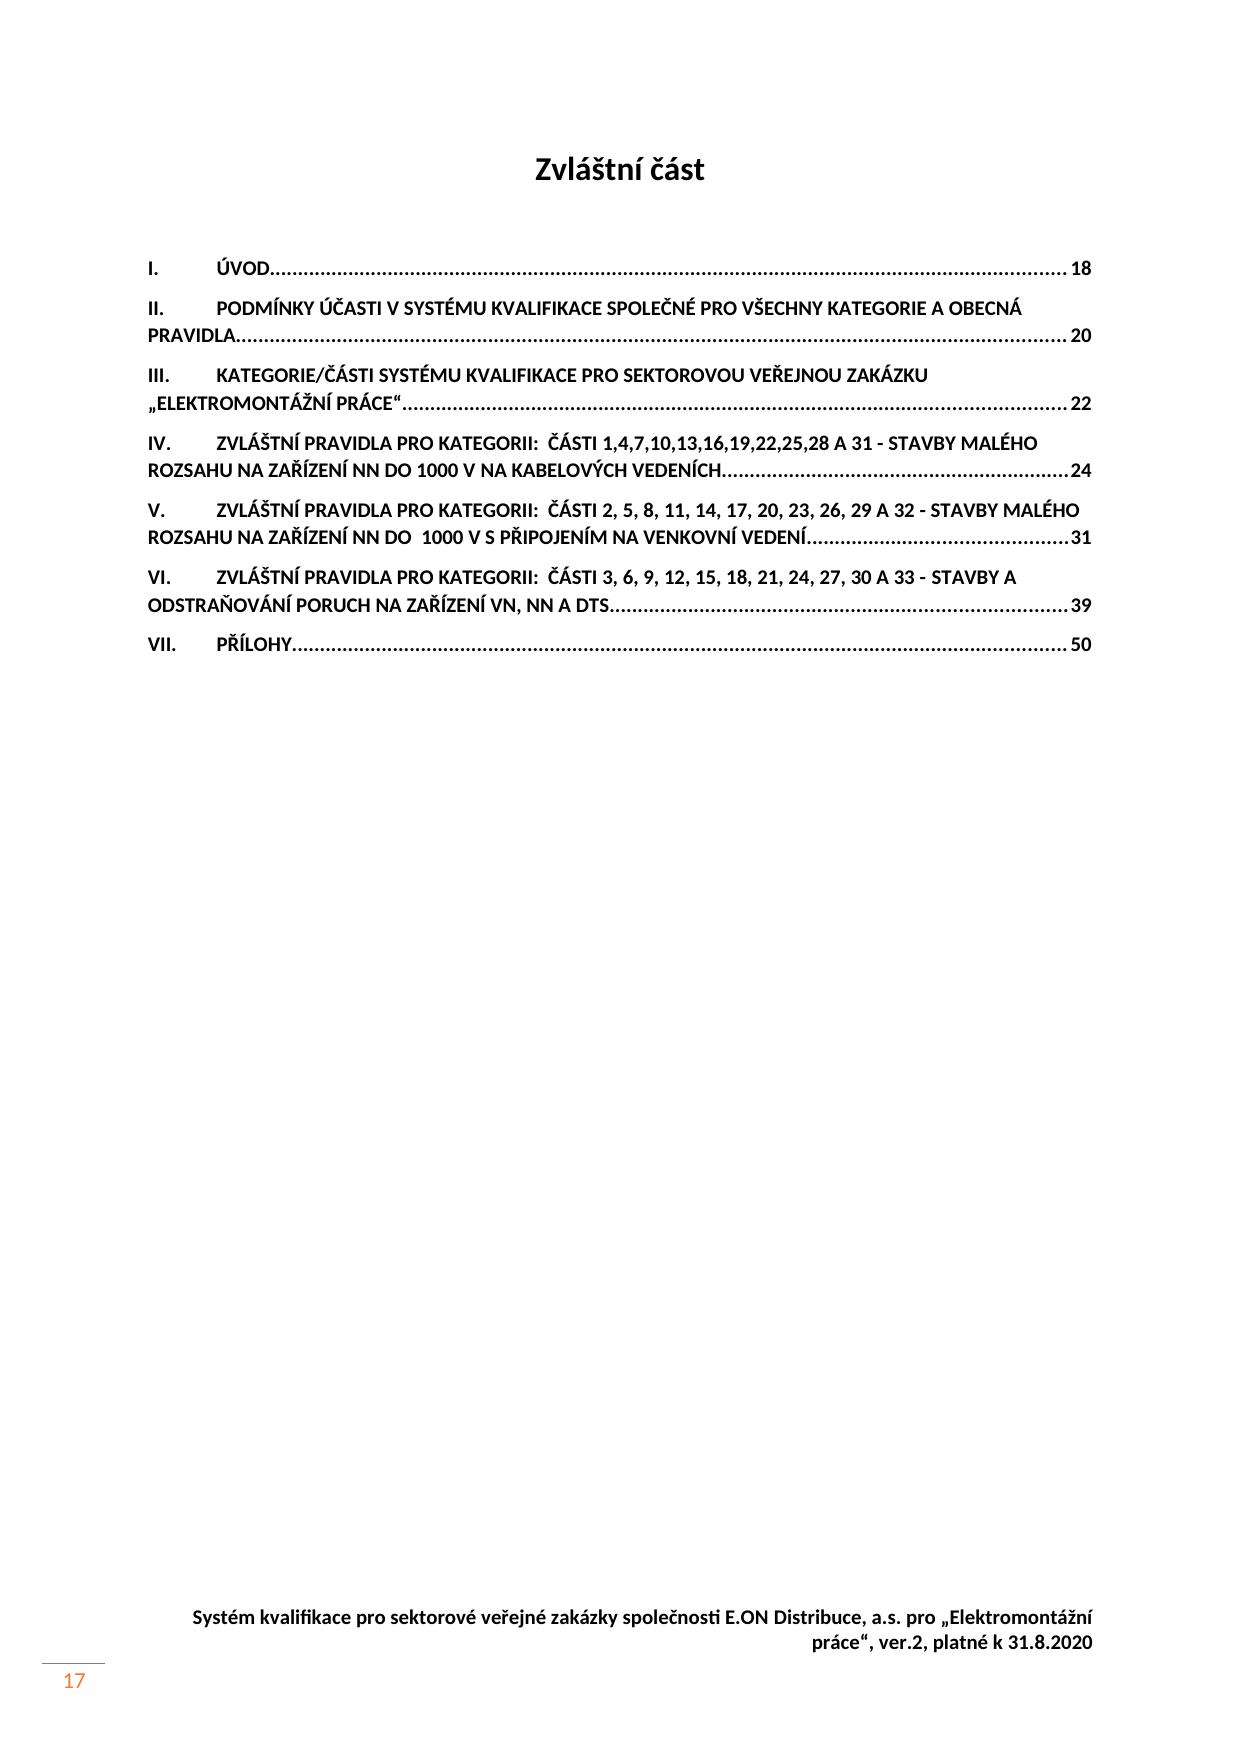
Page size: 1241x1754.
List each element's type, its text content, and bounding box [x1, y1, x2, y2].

text I. Úvod 18 [148, 255, 1093, 281]
text II. Podmínky účasti v Systému kvalifikace společné pro všechny kategorie a obecná pravidla 20 [148, 295, 1093, 348]
text III. Kategorie/Části Systému kvalifikace pro Sektorovou veřejnou zakázku „Elektromontážní práce“ 22 [148, 362, 1093, 415]
text IV. Zvláštní pravidla pro kategorii: Části 1,4,7,10,13,16,19,22,25,28 a 31 - Stavby malého rozsahu na zařízení NN do 1000 V na kabelových vedeních 24 [148, 430, 1093, 483]
text VII. Přílohy 50 [148, 632, 1093, 657]
text V. Zvláštní pravidla pro kategorii: Části 2, 5, 8, 11, 14, 17, 20, 23, 26, 29 a 32 - Stavby malého rozsahu na zařízení NN do 1000 V s připojením na venkovní vedení 31 [148, 497, 1093, 550]
text VI. Zvláštní pravidla pro kategorii: Části 3, 6, 9, 12, 15, 18, 21, 24, 27, 30 a 33 - Stavby a odstraňování poruch na zařízení VN, NN a DTS 39 [148, 564, 1093, 617]
text Zvláštní část [148, 148, 1093, 188]
